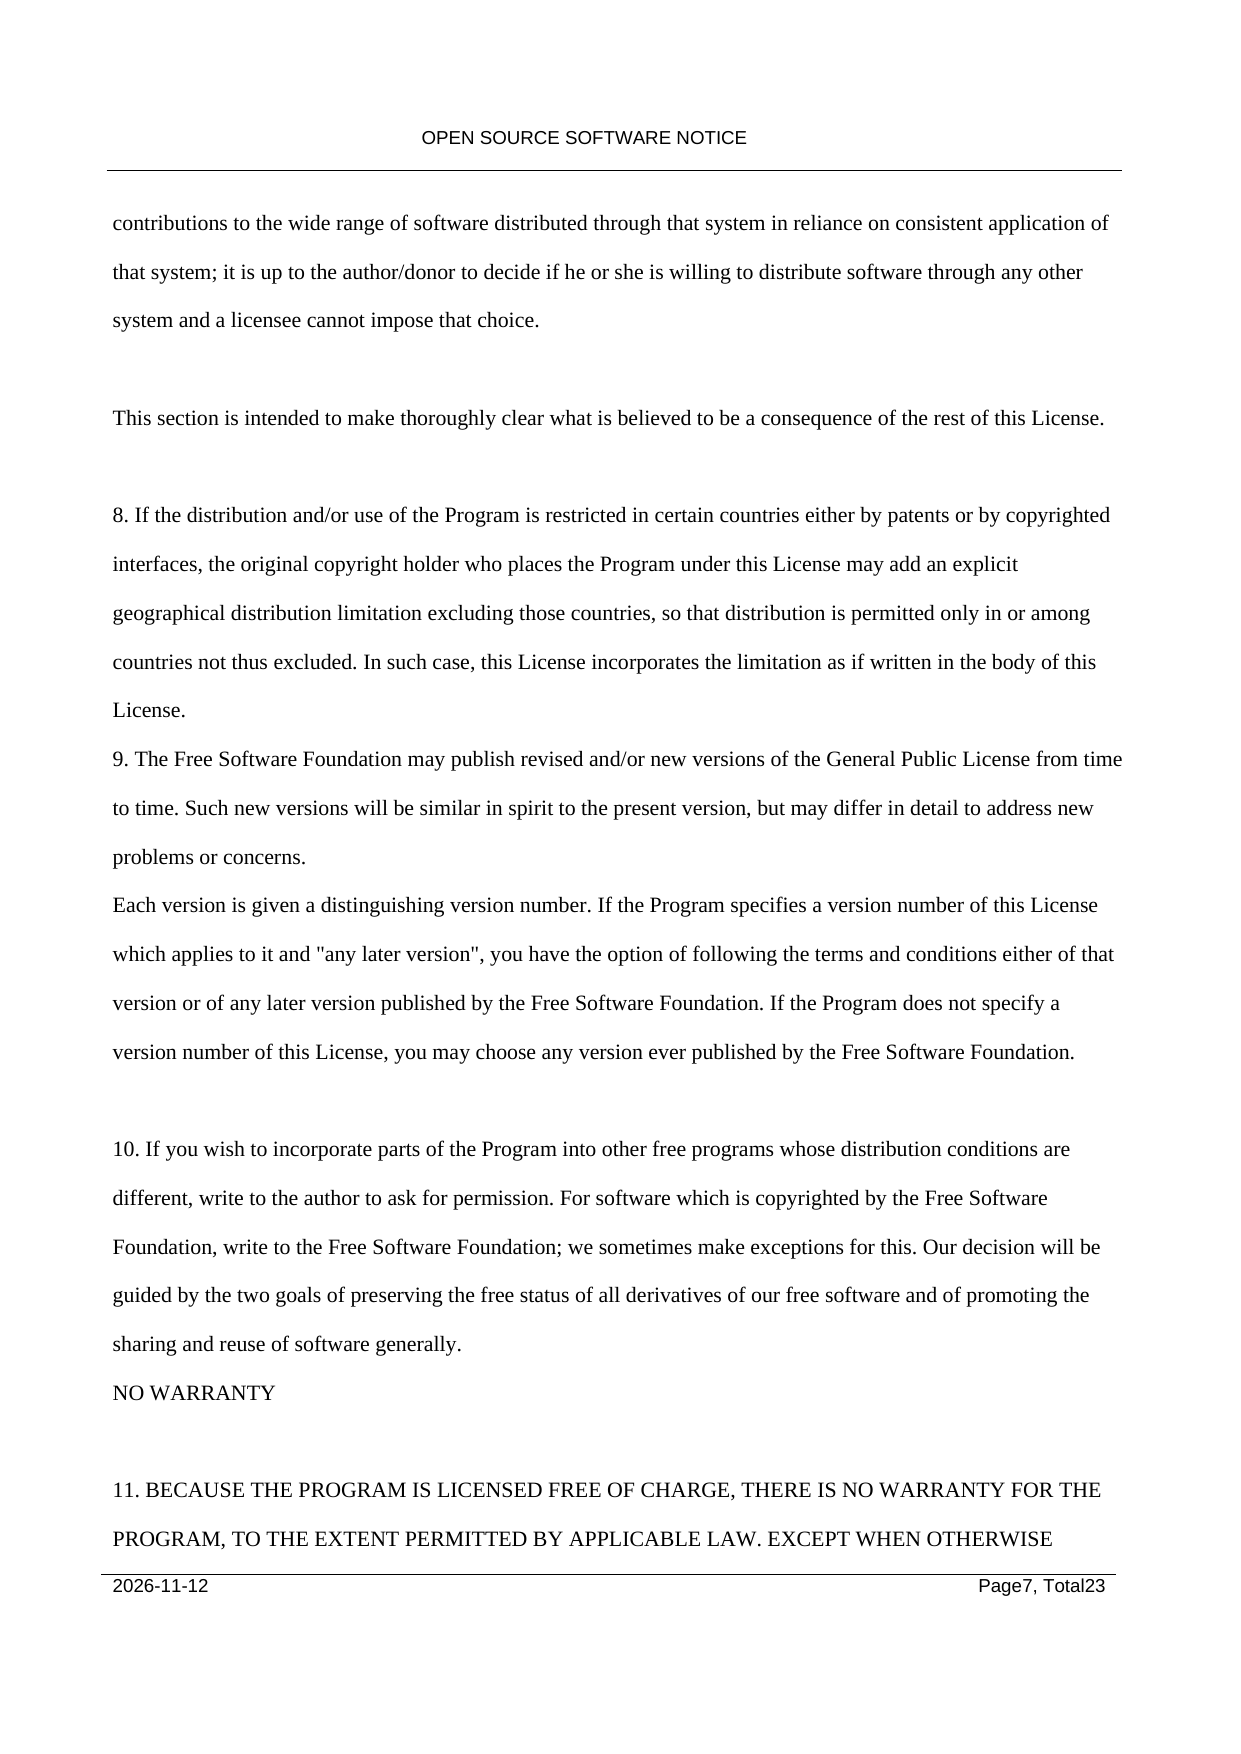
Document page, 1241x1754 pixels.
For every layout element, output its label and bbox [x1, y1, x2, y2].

text [112, 206, 1128, 1555]
